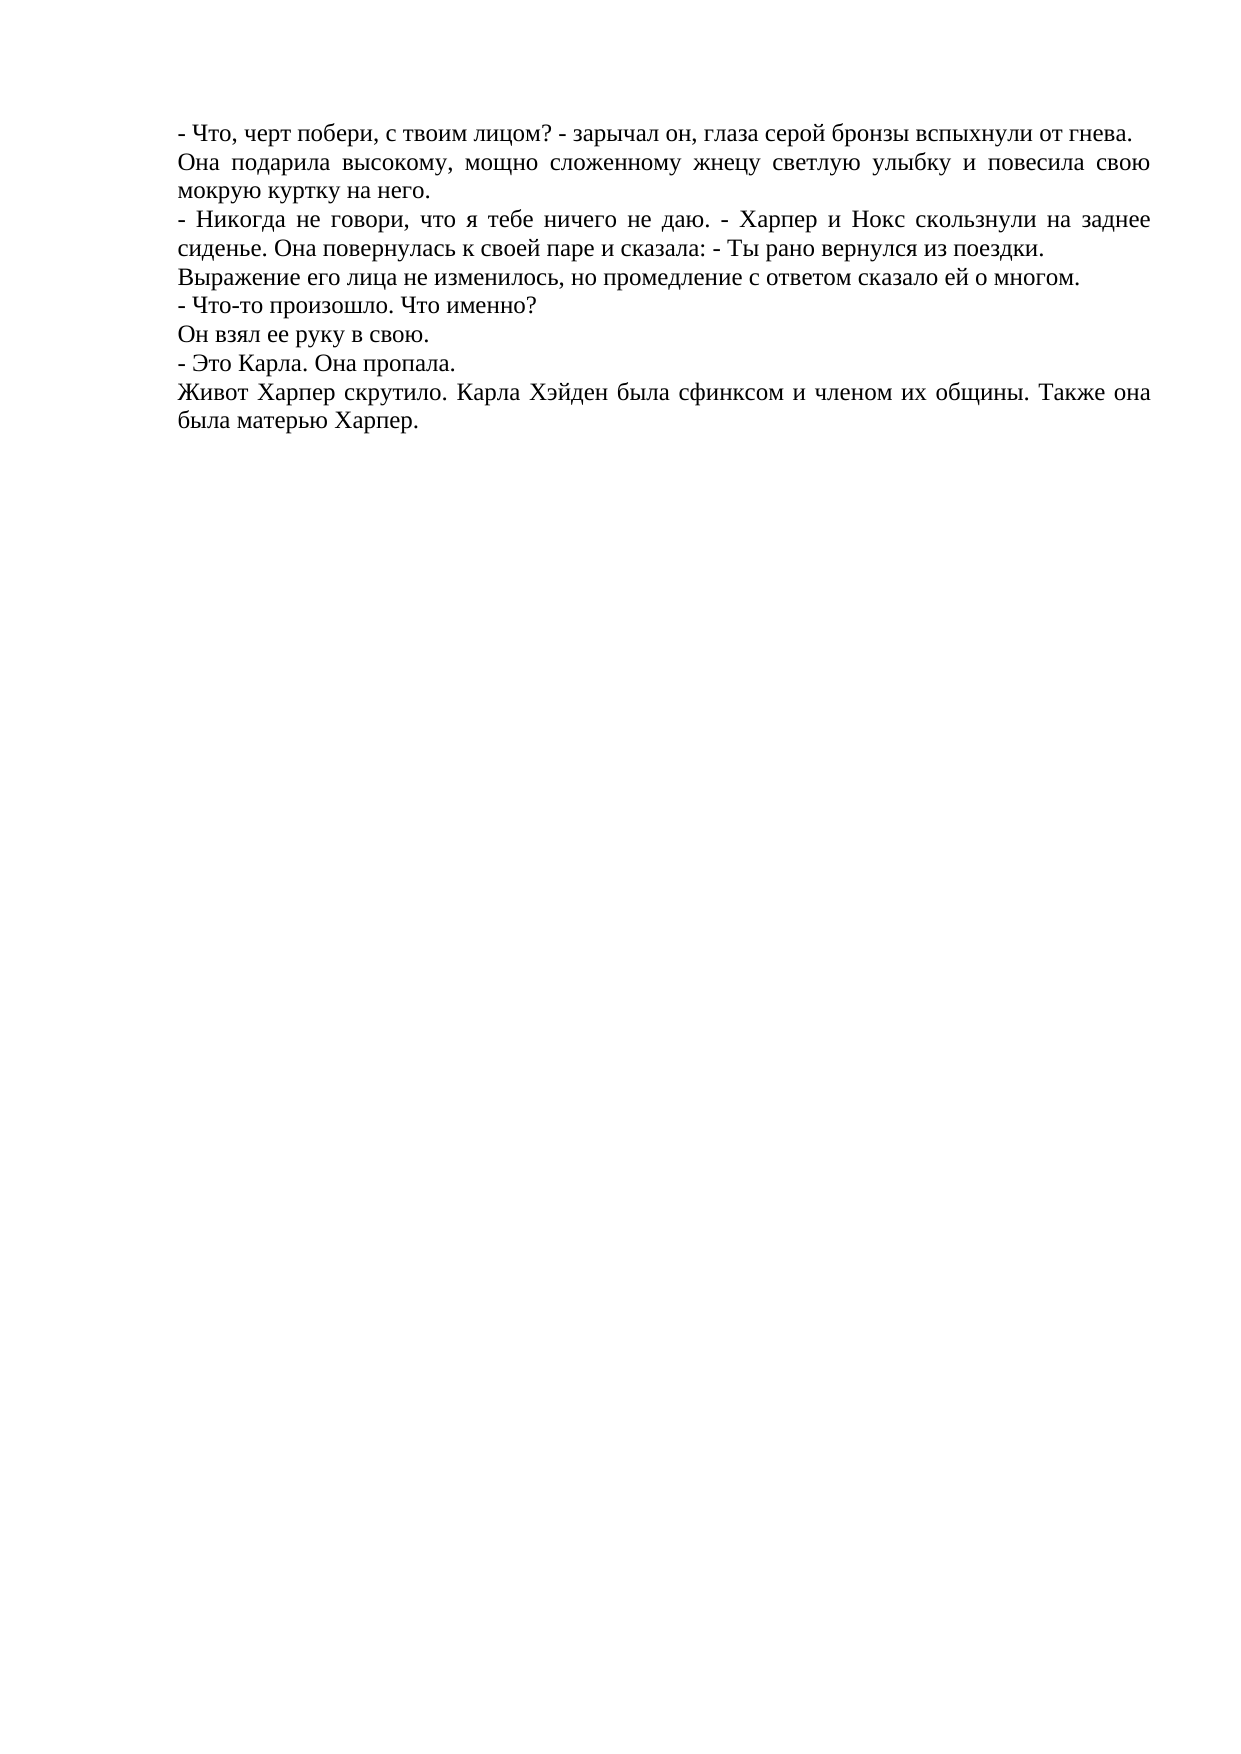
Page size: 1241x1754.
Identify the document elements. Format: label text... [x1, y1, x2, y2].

text Он взял ее руку в свою. [177, 319, 1152, 348]
text - Что, черт побери, с твоим лицом? - зарычал он, глаза серой бронзы вспыхнули от гнева. [177, 118, 1152, 147]
text Выражение его лица не изменилось, но промедление с ответом сказало ей о многом. [177, 262, 1152, 291]
text - Это Карла. Она пропала. [177, 348, 1152, 377]
text Живот Харпер скрутило. Карла Хэйден была сфинксом и членом их общины. Также она была матерью Харпер. [177, 377, 1152, 434]
text Она подарила высокому, мощно сложенному жнецу светлую улыбку и повесила свою мокрую куртку на него. [177, 147, 1152, 204]
text - Никогда не говори, что я тебе ничего не даю. - Харпер и Нокс скользнули на заднее сиденье. Она повернулась к своей паре и сказала: - Ты рано вернулся из поездки. [177, 204, 1152, 262]
text - Что-то произошло. Что именно? [177, 291, 1152, 319]
